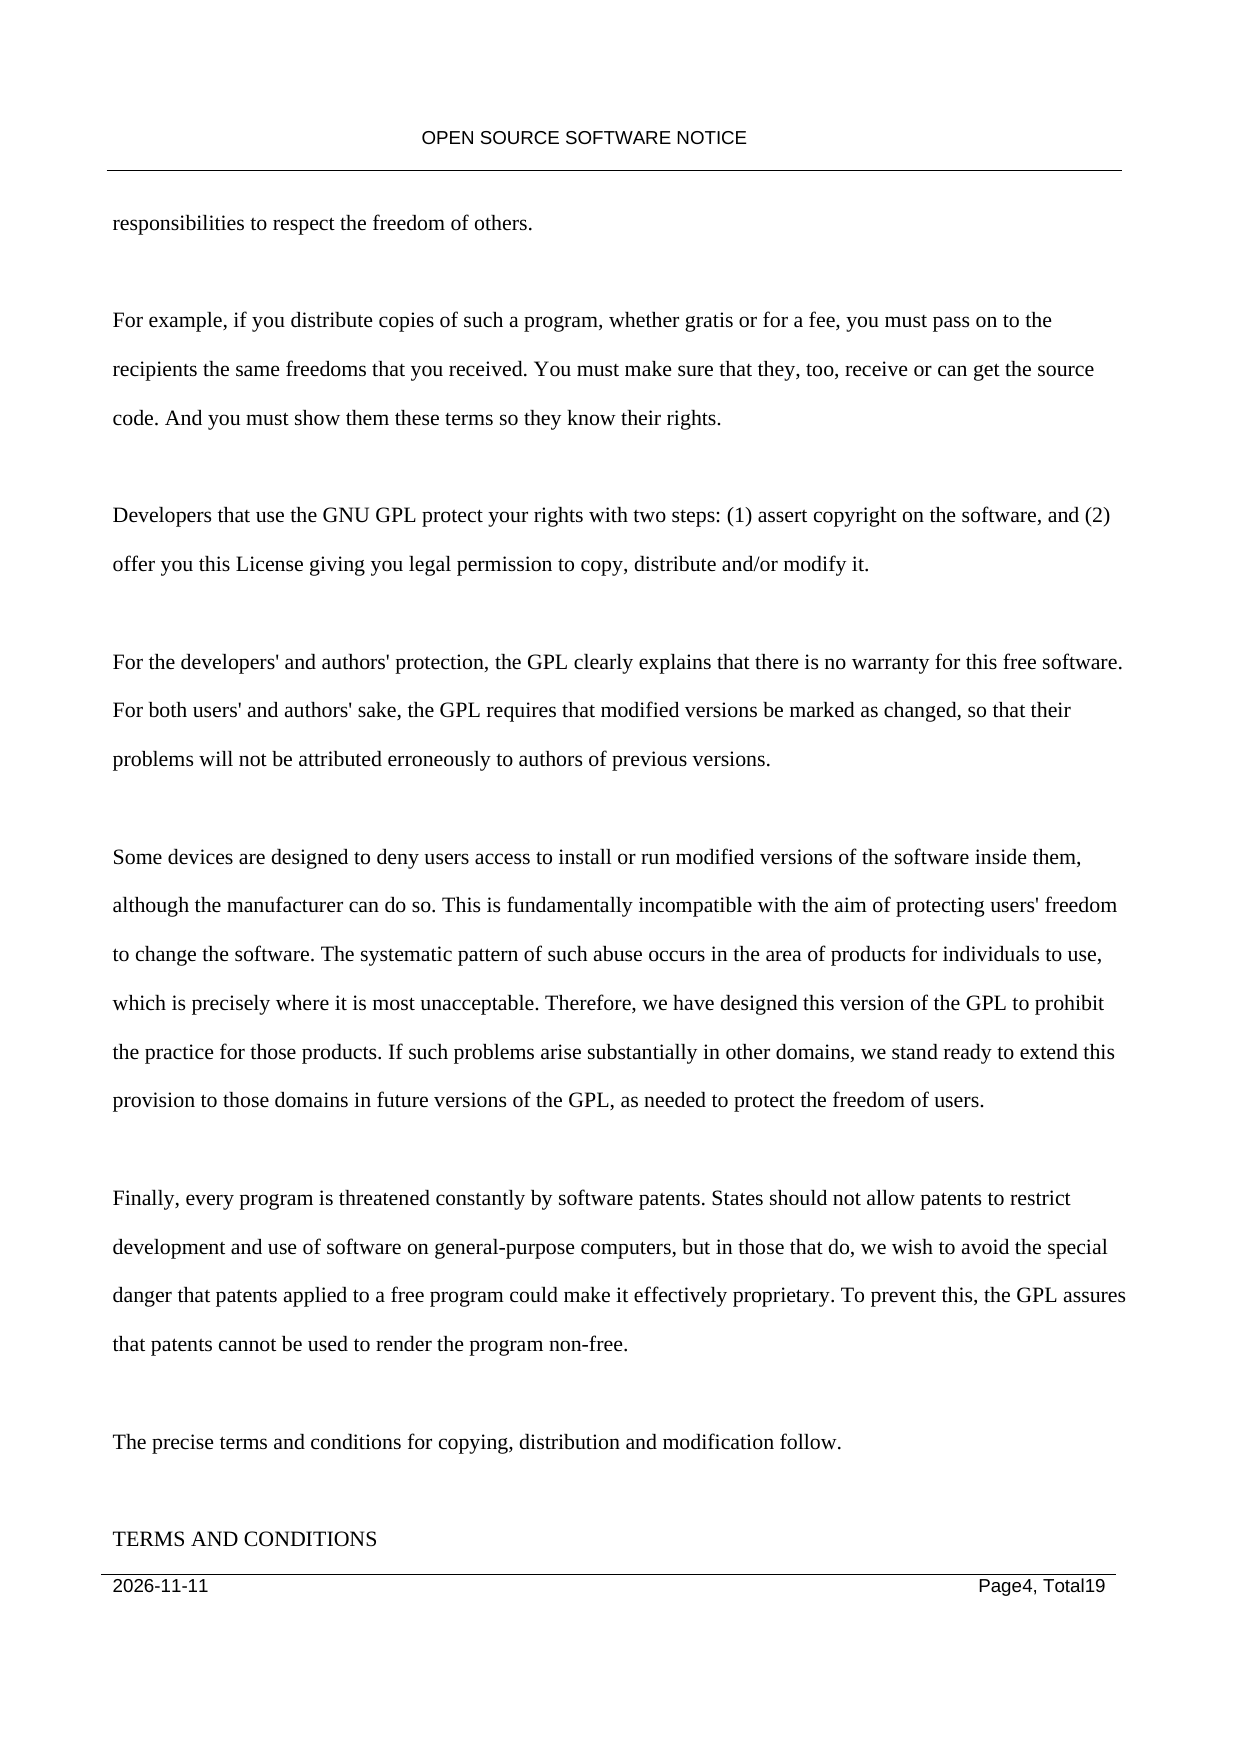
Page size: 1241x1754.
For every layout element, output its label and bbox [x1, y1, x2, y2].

text [112, 206, 1128, 1555]
